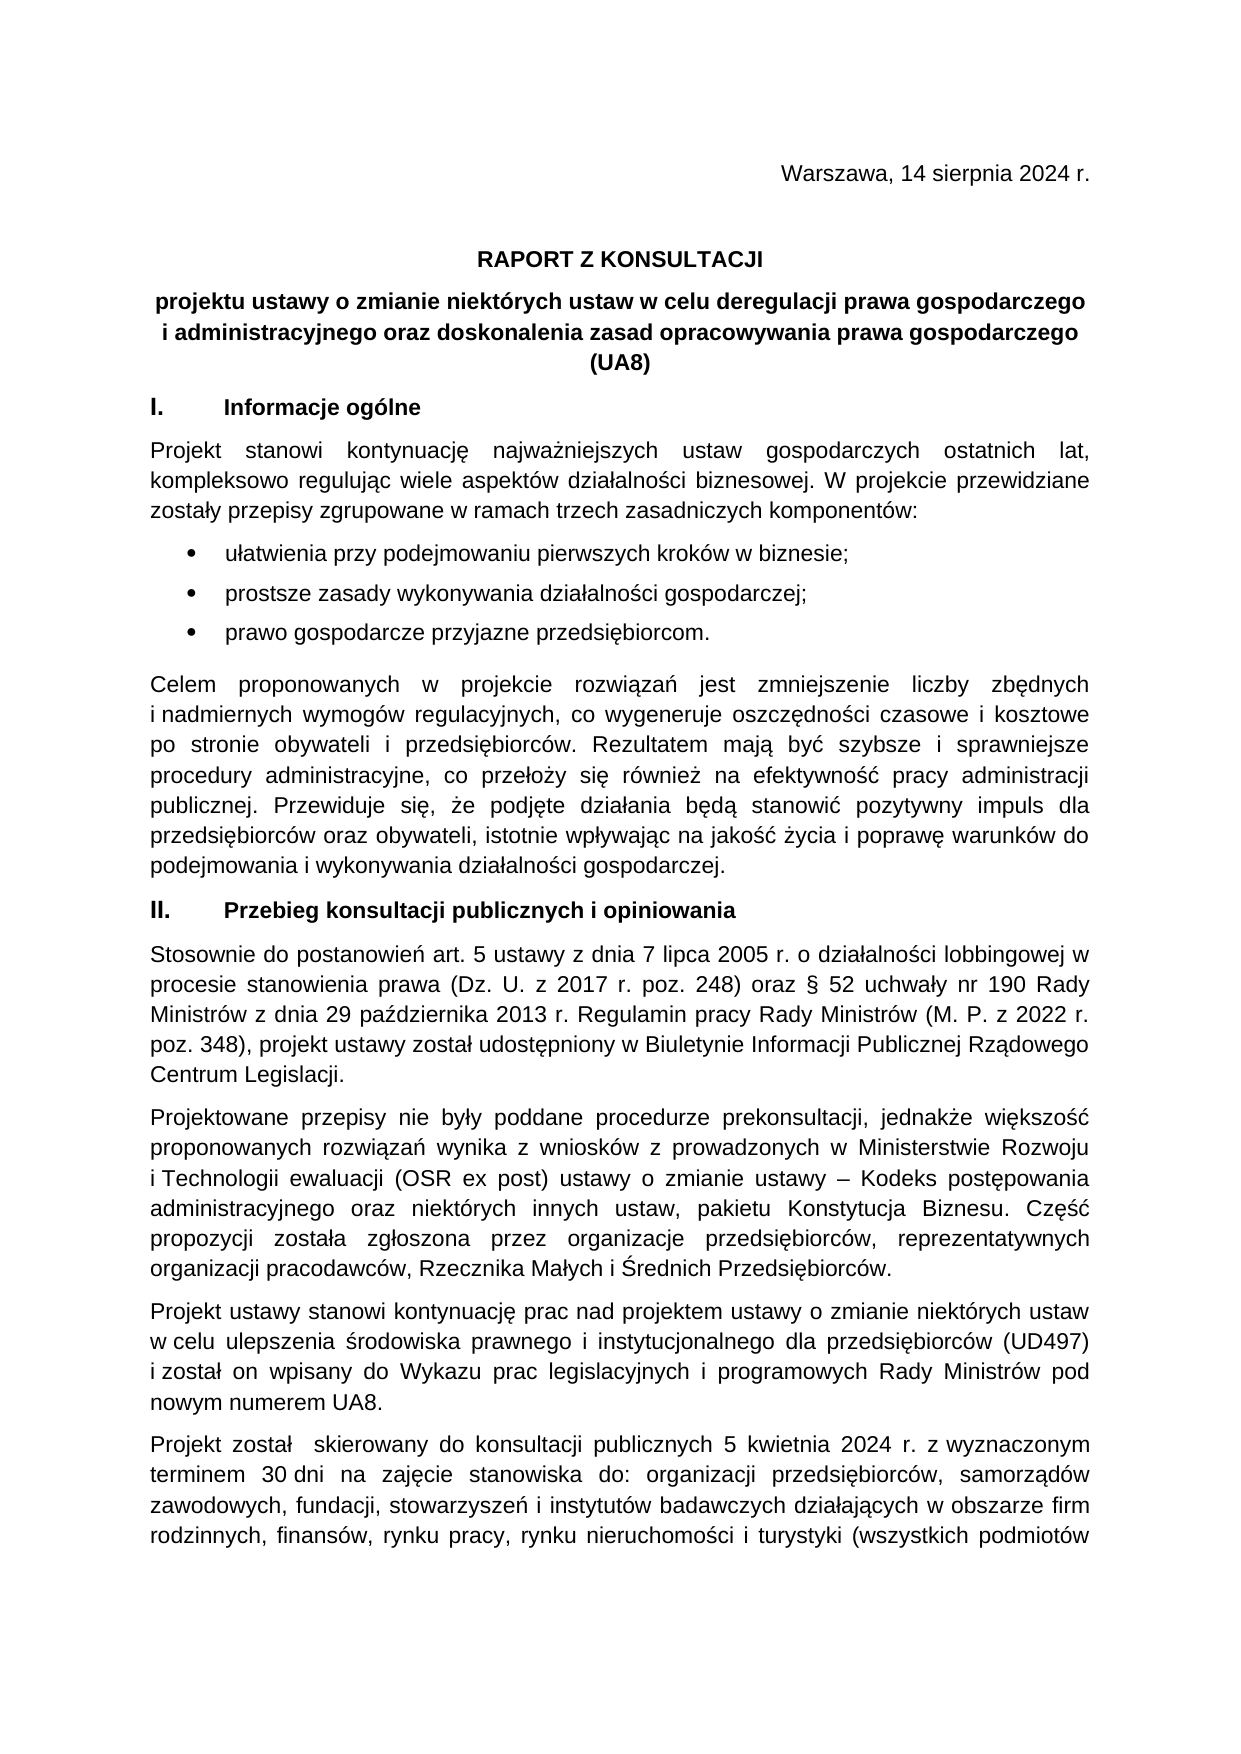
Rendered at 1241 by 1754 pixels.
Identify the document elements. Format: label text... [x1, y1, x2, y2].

list Informacje ogólne [150, 391, 1090, 420]
text RAPORT Z KONSULTACJI [150, 246, 1090, 272]
list prostsze zasady wykonywania działalności gospodarczej; [187, 579, 1090, 606]
text Projekt ustawy stanowi kontynuację prac nad projektem ustawy o zmianie niektórych ustaw w celu ulepszenia środowiska prawnego i instytucjonalnego dla przedsiębiorców (UD497) i został on wpisany do Wykazu prac legislacyjnych i programowych Rady Ministrów pod nowym numerem UA8. [150, 1298, 1090, 1415]
text Projekt stanowi kontynuację najważniejszych ustaw gospodarczych ostatnich lat, kompleksowo regulując wiele aspektów działalności biznesowej. W projekcie przewidziane zostały przepisy zgrupowane w ramach trzech zasadniczych komponentów: [150, 437, 1090, 524]
list ułatwienia przy podejmowaniu pierwszych kroków w biznesie; [187, 540, 1090, 566]
text projektu ustawy o zmianie niektórych ustaw w celu deregulacji prawa gospodarczego i administracyjnego oraz doskonalenia zasad opracowywania prawa gospodarczego (UA8) [150, 288, 1090, 375]
list Przebieg konsultacji publicznych i opiniowania [150, 895, 1090, 924]
text Projektowane przepisy nie były poddane procedurze prekonsultacji, jednakże większość proponowanych rozwiązań wynika z wniosków z prowadzonych w Ministerstwie Rozwoju i Technologii ewaluacji (OSR ex post) ustawy o zmianie ustawy – Kodeks postępowania administracyjnego oraz niektórych innych ustaw, pakietu Konstytucja Biznesu. Część propozycji została zgłoszona przez organizacje przedsiębiorców, reprezentatywnych organizacji pracodawców, Rzecznika Małych i Średnich Przedsiębiorców. [150, 1104, 1090, 1281]
text Celem proponowanych w projekcie rozwiązań jest zmniejszenie liczby zbędnych i nadmiernych wymogów regulacyjnych, co wygeneruje oszczędności czasowe i kosztowe po stronie obywateli i przedsiębiorców. Rezultatem mają być szybsze i sprawniejsze procedury administracyjne, co przełoży się również na efektywność pracy administracji publicznej. Przewiduje się, że podjęte działania będą stanowić pozytywny impuls dla przedsiębiorców oraz obywateli, istotnie wpływając na jakość życia i poprawę warunków do podejmowania i wykonywania działalności gospodarczej. [150, 671, 1090, 879]
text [150, 1431, 1090, 1548]
text Stosownie do postanowień art. 5 ustawy z dnia 7 lipca 2005 r. o działalności lobbingowej w procesie stanowienia prawa (Dz. U. z 2017 r. poz. 248) oraz § 52 uchwały nr 190 Rady Ministrów z dnia 29 października 2013 r. Regulamin pracy Rady Ministrów (M. P. z 2022 r. poz. 348), projekt ustawy został udostępniony w Biuletynie Informacji Publicznej Rządowego Centrum Legislacji. [150, 941, 1090, 1088]
text Warszawa, 14 sierpnia 2024 r. [150, 160, 1090, 187]
list prawo gospodarcze przyjazne przedsiębiorcom. [187, 619, 1090, 645]
